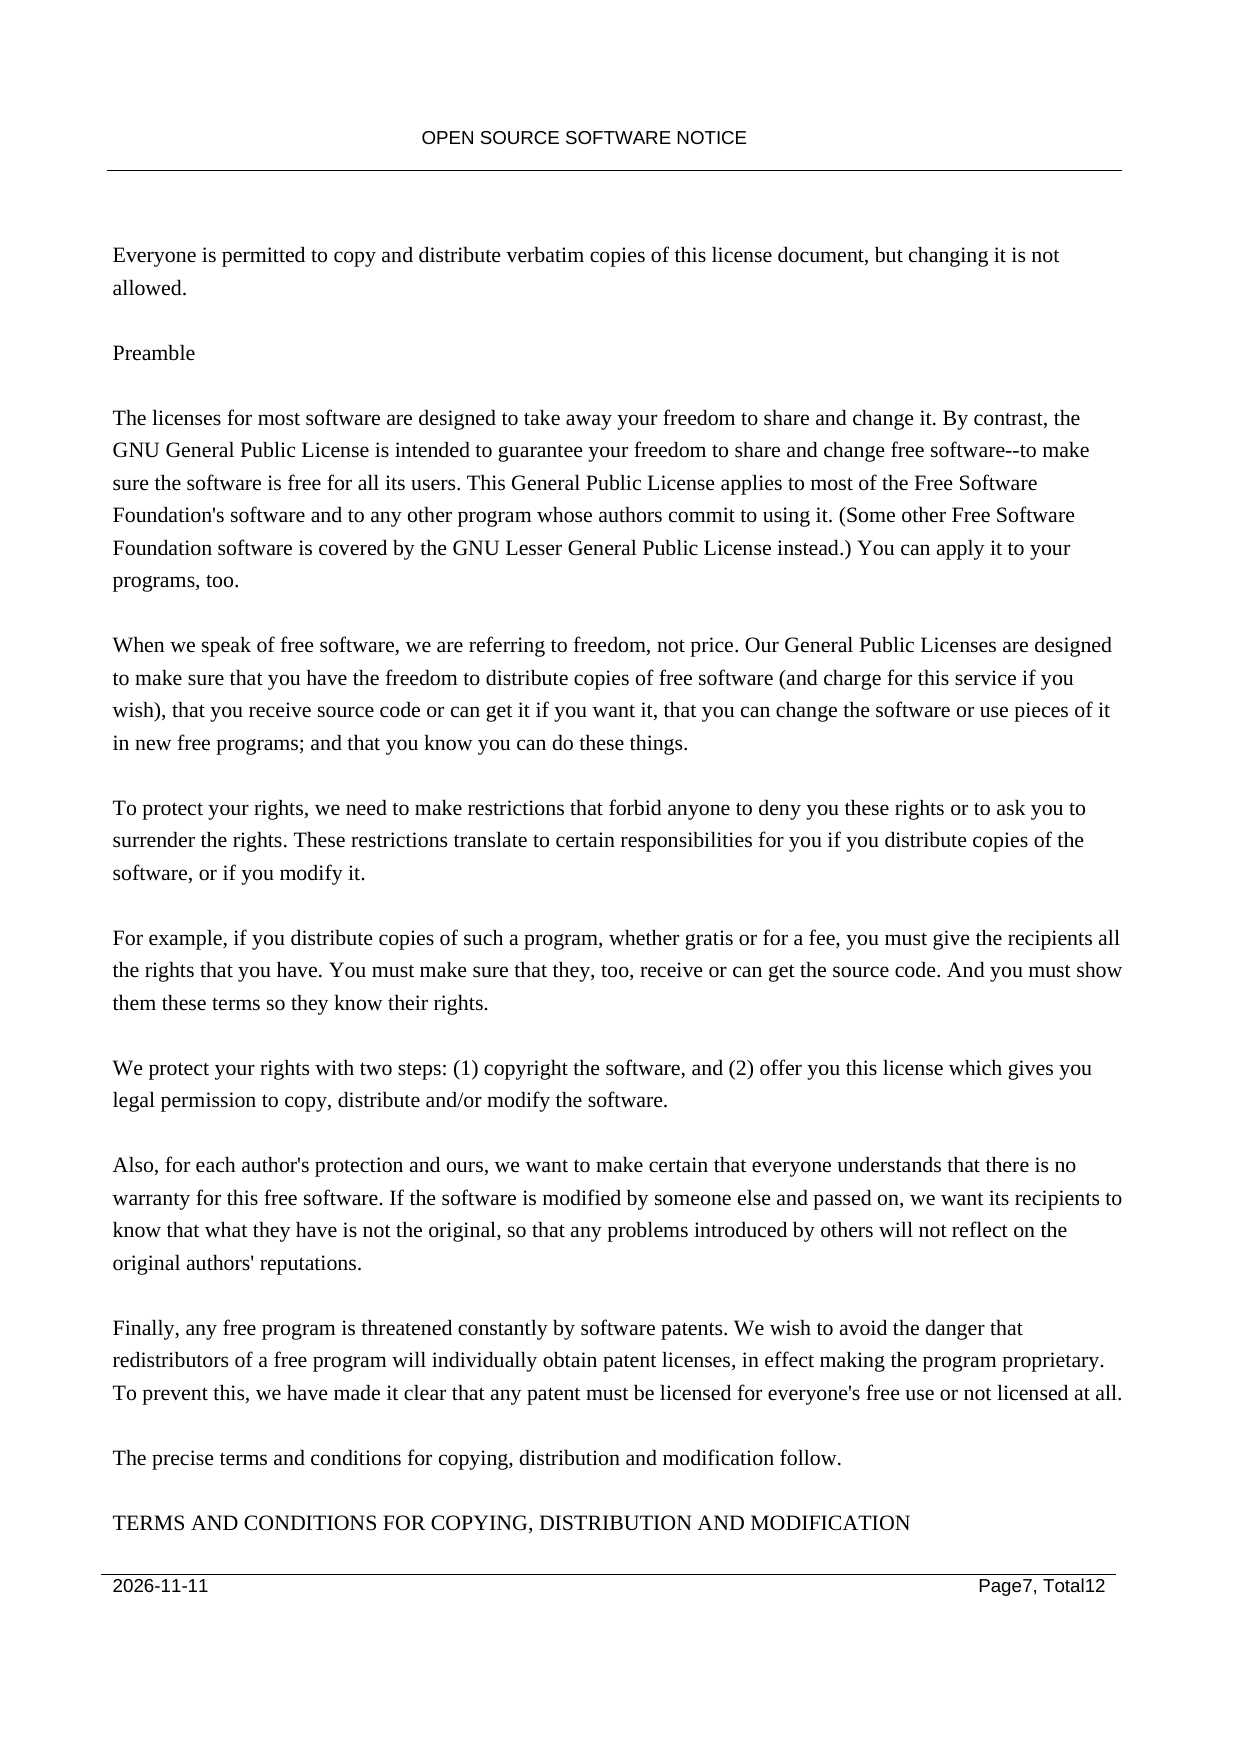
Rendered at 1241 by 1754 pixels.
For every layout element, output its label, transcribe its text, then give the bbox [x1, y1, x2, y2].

text The licenses for most software are designed to take away your freedom to share and change it. By contrast, the GNU General Public License is intended to guarantee your freedom to share and change free software--to make sure the software is free for all its users. This General Public License applies to most of the Free Software Foundation's software and to any other program whose authors commit to using it. (Some other Free Software Foundation software is covered by the GNU Lesser General Public License instead.) You can apply it to your programs, too. [112, 401, 1128, 596]
text Finally, any free program is threatened constantly by software patents. We wish to avoid the danger that redistributors of a free program will individually obtain patent licenses, in effect making the program proprietary. To prevent this, we have made it clear that any patent must be licensed for everyone's free use or not licensed at all. [112, 1311, 1128, 1409]
text The precise terms and conditions for copying, distribution and modification follow. [112, 1441, 1128, 1474]
text Preamble [112, 336, 1128, 369]
text We protect your rights with two steps: (1) copyright the software, and (2) offer you this license which gives you legal permission to copy, distribute and/or modify the software. [112, 1051, 1128, 1116]
text When we speak of free software, we are referring to freedom, not price. Our General Public Licenses are designed to make sure that you have the freedom to distribute copies of free software (and charge for this service if you wish), that you receive source code or can get it if you want it, that you can change the software or use pieces of it in new free programs; and that you know you can do these things. [112, 629, 1128, 759]
text To protect your rights, we need to make restrictions that forbid anyone to deny you these rights or to ask you to surrender the rights. These restrictions translate to certain responsibilities for you if you distribute copies of the software, or if you modify it. [112, 791, 1128, 889]
text Everyone is permitted to copy and distribute verbatim copies of this license document, but changing it is not allowed. [112, 239, 1128, 304]
text Also, for each author's protection and ours, we want to make certain that everyone understands that there is no warranty for this free software. If the software is modified by someone else and passed on, we want its recipients to know that what they have is not the original, so that any problems introduced by others will not reflect on the original authors' reputations. [112, 1149, 1128, 1279]
text TERMS AND CONDITIONS FOR COPYING, DISTRIBUTION AND MODIFICATION [112, 1506, 1128, 1539]
text For example, if you distribute copies of such a program, whether gratis or for a fee, you must give the recipients all the rights that you have. You must make sure that they, too, receive or can get the source code. And you must show them these terms so they know their rights. [112, 921, 1128, 1019]
